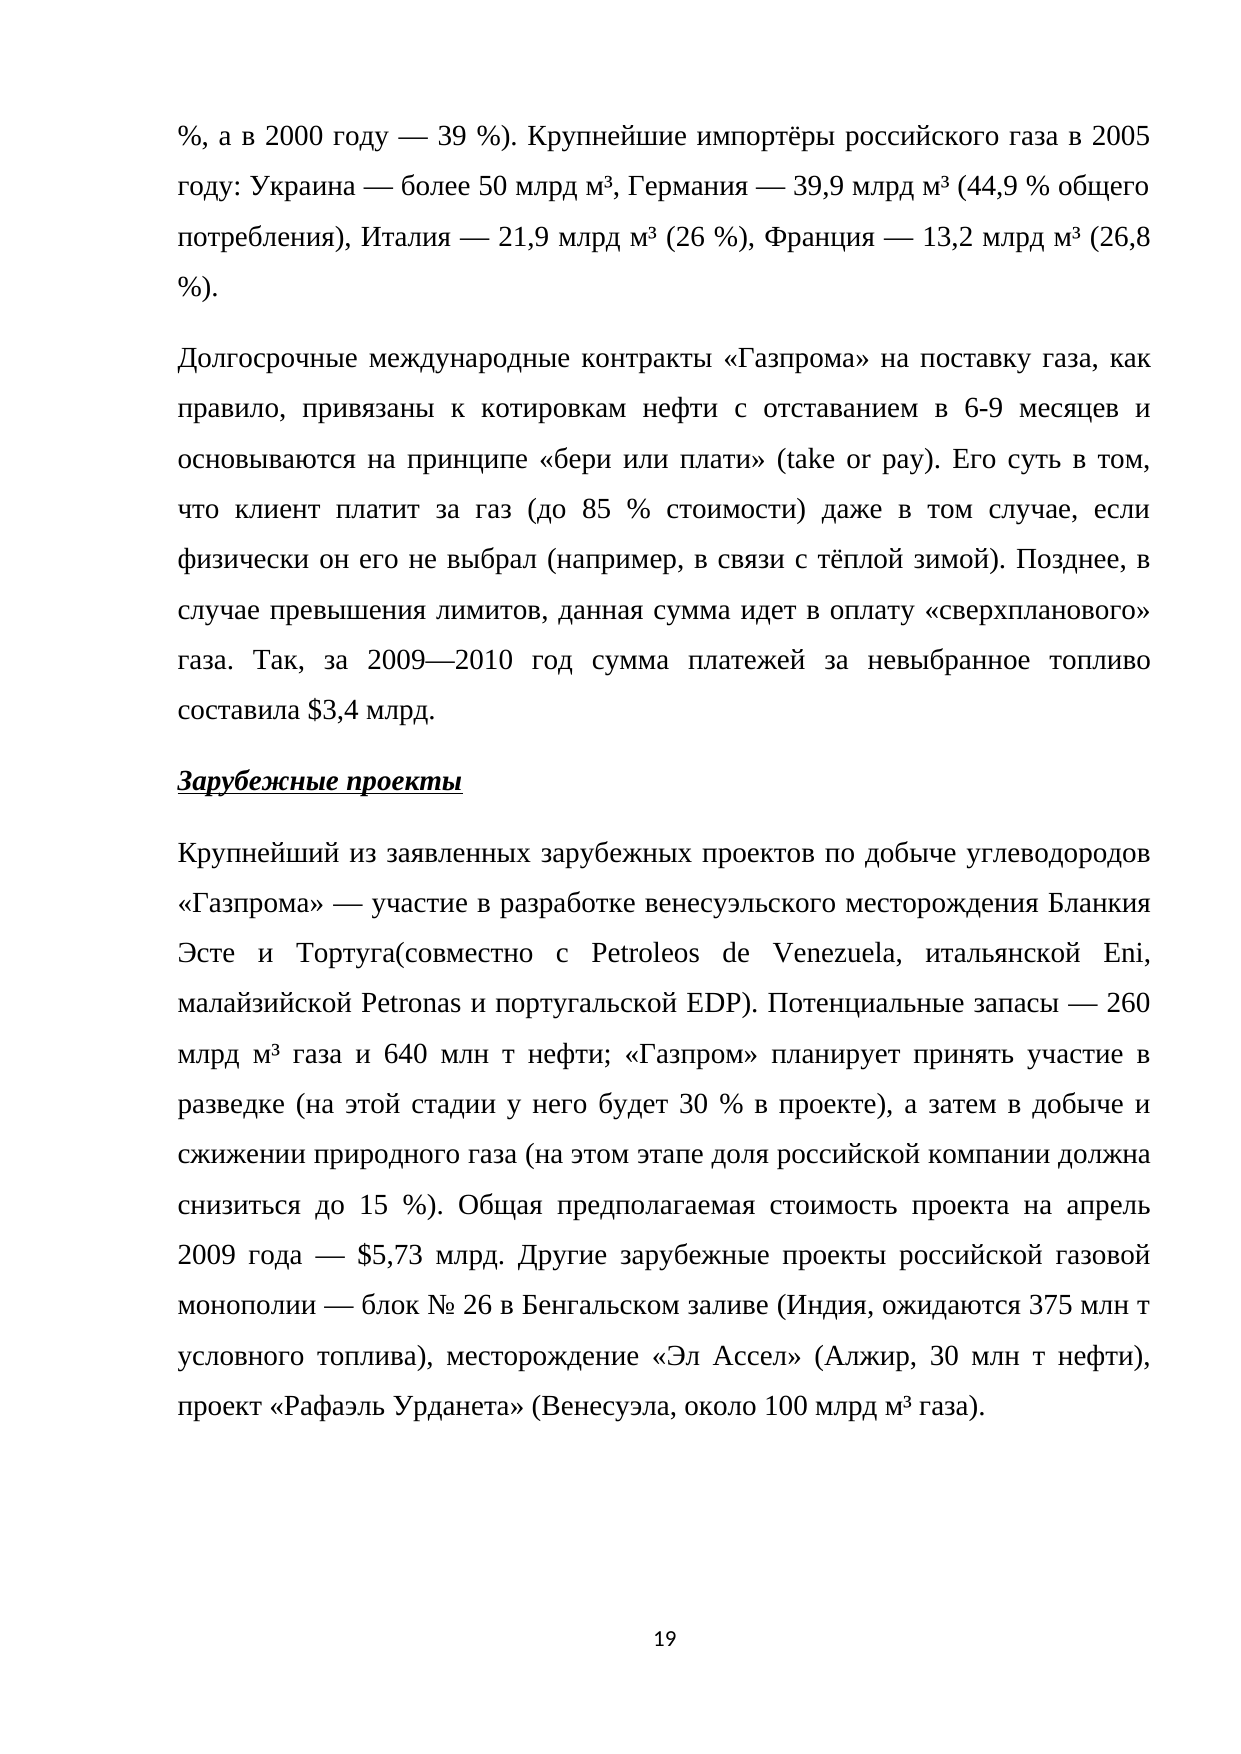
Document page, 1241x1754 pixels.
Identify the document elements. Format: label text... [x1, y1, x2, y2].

text Зарубежные проекты [177, 763, 1152, 797]
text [177, 118, 1152, 303]
text Долгосрочные международные контракты «Газпрома» на поставку газа, как правило, привязаны к котировкам нефти с отставанием в 6-9 месяцев и основываются на принципе «бери или плати» (take or pay). Его суть в том, что клиент платит за газ (до 85 % стоимости) даже в том случае, если физически он его не выбрал (например, в связи с тёплой зимой). Позднее, в случае превышения лимитов, данная сумма идет в оплату «сверхпланового» газа. Так, за 2009—2010 год сумма платежей за невыбранное топливо составила $3,4 млрд. [177, 340, 1152, 726]
text Крупнейший из заявленных зарубежных проектов по добыче углеводородов «Газпрома» — участие в разработке венесуэльского месторождения Бланкия Эсте и Тортуга(совместно с Petroleos de Venezuela, итальянской Eni, малайзийской Petronas и португальской EDP). Потенциальные запасы — 260 млрд м³ газа и 640 млн т нефти; «Газпром» планирует принять участие в разведке (на этой стадии у него будет 30 % в проекте), а затем в добыче и сжижении природного газа (на этом этапе доля российской компании должна снизиться до 15 %). Общая предполагаемая стоимость проекта на апрель 2009 года — $5,73 млрд. Другие зарубежные проекты российской газовой монополии — блок № 26 в Бенгальском заливе (Индия, ожидаются 375 млн т условного топлива), месторождение «Эл Ассел» (Алжир, 30 млн т нефти), проект «Рафаэль Урданета» (Венесуэла, около 100 млрд м³ газа). [177, 835, 1152, 1422]
